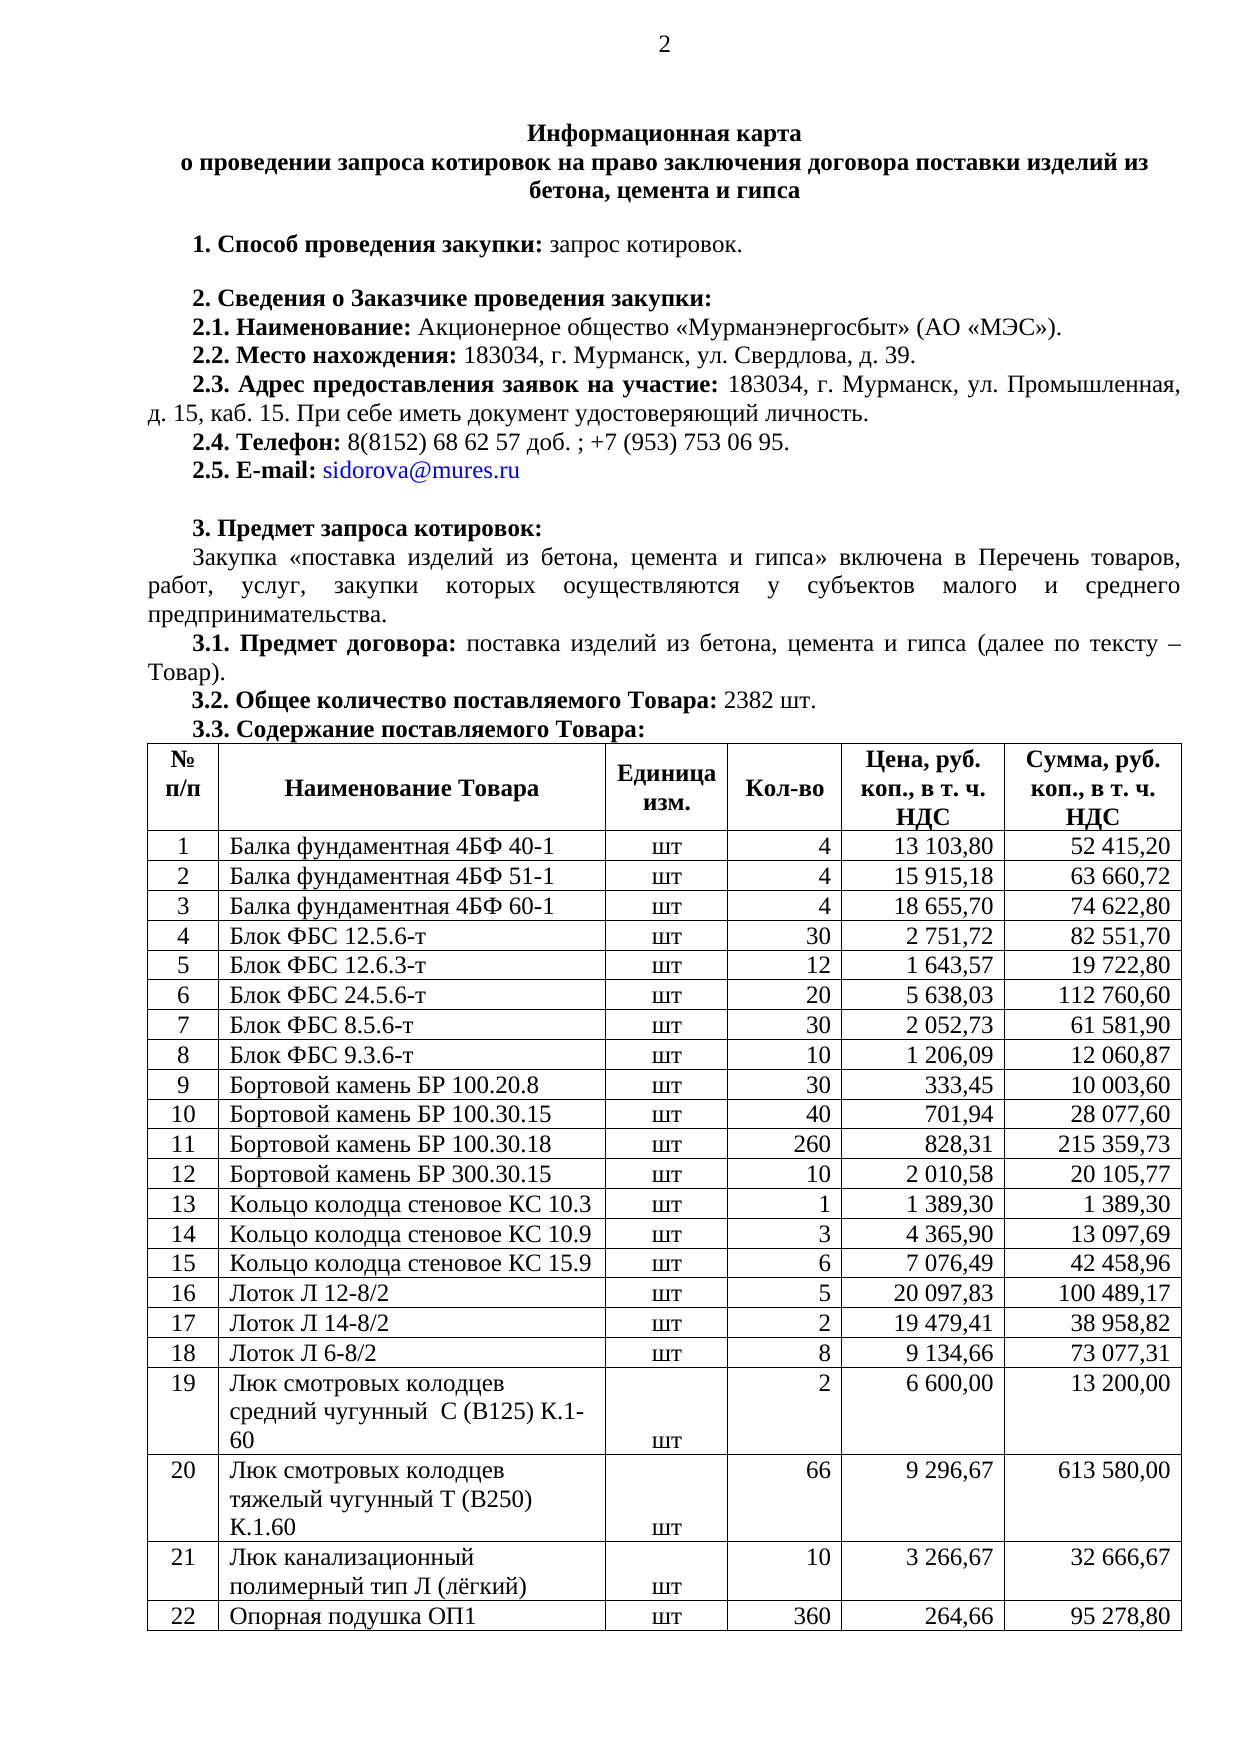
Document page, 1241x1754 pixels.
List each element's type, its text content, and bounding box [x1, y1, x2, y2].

table_cell шт [606, 1219, 727, 1247]
table_cell 8 [148, 1040, 218, 1069]
table_cell 3 [728, 1219, 841, 1247]
table_cell 10 003,60 [1005, 1070, 1181, 1098]
table_cell шт [606, 1159, 727, 1188]
text 2.2. Место нахождения: 183034, г. Мурманск, ул. Свердлова, д. 39. [148, 341, 1181, 369]
table_cell шт [606, 1040, 727, 1069]
table_cell 6 [148, 980, 218, 1009]
table_cell Кольцо колодца стеновое КС 10.3 [219, 1189, 605, 1218]
table_cell 100 489,17 [1005, 1278, 1181, 1307]
table_cell 42 458,96 [1005, 1249, 1181, 1277]
table_header № п/п [148, 744, 218, 830]
table_cell 20 [728, 980, 841, 1009]
table_cell 1 206,09 [842, 1040, 1004, 1069]
table_cell 10 [728, 1542, 841, 1600]
table_cell 17 [148, 1308, 218, 1337]
table_cell 9 [148, 1070, 218, 1098]
table_cell 30 [728, 1010, 841, 1039]
table_cell шт [606, 1278, 727, 1307]
table_cell 30 [728, 921, 841, 949]
text Закупка «поставка изделий из бетона, цемента и гипса» включена в Перечень товаров, работ, услуг, закупки которых осуществляются у субъектов малого и среднего предпринимательства. [148, 542, 1181, 628]
table_cell 260 [728, 1129, 841, 1158]
table_cell 9 296,67 [842, 1455, 1004, 1541]
table_cell 7 076,49 [842, 1249, 1004, 1277]
table_cell Бортовой камень БР 100.30.15 [219, 1100, 605, 1128]
table_cell 30 [728, 1070, 841, 1098]
table_cell Бортовой камень БР 100.20.8 [219, 1070, 605, 1098]
table_cell Кольцо колодца стеновое КС 10.9 [219, 1219, 605, 1247]
table_cell шт [606, 1542, 727, 1600]
table_cell 1 [728, 1189, 841, 1218]
table_header Цена, руб. коп., в т. ч. НДС [842, 744, 1004, 830]
text 2.5. Е-mail: sidorova@mures.ru [148, 456, 1181, 484]
table_cell Блок ФБС 12.5.6-т [219, 921, 605, 949]
subtitle 1. Способ проведения закупки: запрос котировок. [148, 229, 1181, 258]
table_cell шт [606, 921, 727, 949]
text 2.1. Наименование: Акционерное общество «Мурманэнергосбыт» (АО «МЭС»). [148, 312, 1181, 341]
table_cell Люк смотровых колодцев средний чугунный С (В125) К.1-60 [219, 1368, 605, 1454]
table_cell шт [606, 1338, 727, 1367]
table_cell 95 278,80 [1005, 1601, 1181, 1629]
table_cell 4 365,90 [842, 1219, 1004, 1247]
table_cell 360 [728, 1601, 841, 1629]
table_cell 21 [148, 1542, 218, 1600]
table_cell 10 [728, 1040, 841, 1069]
table_cell 38 958,82 [1005, 1308, 1181, 1337]
table_cell 2 751,72 [842, 921, 1004, 949]
table_cell 19 479,41 [842, 1308, 1004, 1337]
table_cell 19 [148, 1368, 218, 1454]
table_cell 18 655,70 [842, 891, 1004, 920]
table_cell 9 134,66 [842, 1338, 1004, 1367]
table_header Кол-во [728, 744, 841, 830]
table_cell 52 415,20 [1005, 831, 1181, 860]
table_cell 74 622,80 [1005, 891, 1181, 920]
table_cell Лоток Л 6-8/2 [219, 1338, 605, 1367]
table_cell Блок ФБС 8.5.6-т [219, 1010, 605, 1039]
table_cell шт [606, 1455, 727, 1541]
table_cell 2 [728, 1308, 841, 1337]
table_cell 19 722,80 [1005, 951, 1181, 979]
table_cell 13 097,69 [1005, 1219, 1181, 1247]
text 2.4. Телефон: 8(8152) 68 62 57 доб. ; +7 (953) 753 06 95. [148, 427, 1181, 456]
table_cell 15 915,18 [842, 861, 1004, 890]
table_cell 828,31 [842, 1129, 1004, 1158]
table_cell шт [606, 951, 727, 979]
table_cell 2 010,58 [842, 1159, 1004, 1188]
text 3.3. Содержание поставляемого Товара: [148, 714, 1181, 743]
subtitle 3. Предмет запроса котировок: [148, 513, 1181, 542]
table_cell шт [606, 1601, 727, 1629]
table_cell 61 581,90 [1005, 1010, 1181, 1039]
table_cell 4 [728, 861, 841, 890]
table_cell 18 [148, 1338, 218, 1367]
table_cell 13 103,80 [842, 831, 1004, 860]
table_cell шт [606, 1308, 727, 1337]
table_cell 2 052,73 [842, 1010, 1004, 1039]
table_cell шт [606, 831, 727, 860]
table_cell шт [606, 1368, 727, 1454]
table_cell Бортовой камень БР 300.30.15 [219, 1159, 605, 1188]
table_cell 20 [148, 1455, 218, 1541]
table_cell Блок ФБС 24.5.6-т [219, 980, 605, 1009]
table_cell 73 077,31 [1005, 1338, 1181, 1367]
table_cell 40 [728, 1100, 841, 1128]
table_cell 13 200,00 [1005, 1368, 1181, 1454]
subtitle 2. Сведения о Заказчике проведения закупки: [148, 283, 1181, 312]
table_cell 63 660,72 [1005, 861, 1181, 890]
table_cell Балка фундаментная 4БФ 51-1 [219, 861, 605, 890]
table_cell 5 638,03 [842, 980, 1004, 1009]
table_cell 613 580,00 [1005, 1455, 1181, 1541]
table_cell шт [606, 861, 727, 890]
table_cell 7 [148, 1010, 218, 1039]
table_cell 2 [148, 861, 218, 890]
table_cell 12 [728, 951, 841, 979]
table_cell 4 [728, 891, 841, 920]
table_cell 13 [148, 1189, 218, 1218]
table_cell шт [606, 980, 727, 1009]
table_cell 11 [148, 1129, 218, 1158]
table_cell 16 [148, 1278, 218, 1307]
table_cell 32 666,67 [1005, 1542, 1181, 1600]
table_cell 1 643,57 [842, 951, 1004, 979]
table_cell 5 [728, 1278, 841, 1307]
table_cell 6 [728, 1249, 841, 1277]
table_cell Кольцо колодца стеновое КС 15.9 [219, 1249, 605, 1277]
table_cell 12 [148, 1159, 218, 1188]
table_cell 28 077,60 [1005, 1100, 1181, 1128]
table_cell 1 389,30 [842, 1189, 1004, 1218]
table_cell Люк канализационный полимерный тип Л (лёгкий) [219, 1542, 605, 1600]
text 3.2. Общее количество поставляемого Товара: 2382 шт. [148, 686, 1181, 714]
table_cell 3 266,67 [842, 1542, 1004, 1600]
table_cell Лоток Л 14-8/2 [219, 1308, 605, 1337]
table_cell 333,45 [842, 1070, 1004, 1098]
table_cell 20 097,83 [842, 1278, 1004, 1307]
table_cell шт [606, 1070, 727, 1098]
table_cell 701,94 [842, 1100, 1004, 1128]
table_cell Балка фундаментная 4БФ 60-1 [219, 891, 605, 920]
text о проведении запроса котировок на право заключения договора поставки изделий из бетона, цемента и гипса [148, 147, 1181, 204]
table_header Наименование Товара [219, 744, 605, 830]
table_header Сумма, руб. коп., в т. ч. НДС [1005, 744, 1181, 830]
table_header Единица изм. [606, 744, 727, 830]
table_cell 82 551,70 [1005, 921, 1181, 949]
table_cell 10 [728, 1159, 841, 1188]
table_cell 5 [148, 951, 218, 979]
table_cell Блок ФБС 12.6.3-т [219, 951, 605, 979]
table_cell 4 [148, 921, 218, 949]
table_cell Блок ФБС 9.3.6-т [219, 1040, 605, 1069]
table_cell 1 389,30 [1005, 1189, 1181, 1218]
table_cell Бортовой камень БР 100.30.18 [219, 1129, 605, 1158]
table_cell шт [606, 1100, 727, 1128]
table_cell 264,66 [842, 1601, 1004, 1629]
table_cell 14 [148, 1219, 218, 1247]
table_cell Балка фундаментная 4БФ 40-1 [219, 831, 605, 860]
table_cell Лоток Л 12-8/2 [219, 1278, 605, 1307]
table_cell Люк смотровых колодцев тяжелый чугунный Т (В250) К.1.60 [219, 1455, 605, 1541]
table_cell Опорная подушка ОП1 [219, 1601, 605, 1629]
table_cell 20 105,77 [1005, 1159, 1181, 1188]
text Информационная карта [148, 118, 1181, 147]
table_cell шт [606, 891, 727, 920]
table_cell 15 [148, 1249, 218, 1277]
table_cell 22 [148, 1601, 218, 1629]
table_cell шт [606, 1129, 727, 1158]
table_cell шт [606, 1010, 727, 1039]
table_cell 4 [728, 831, 841, 860]
table_cell 66 [728, 1455, 841, 1541]
table_cell 2 [728, 1368, 841, 1454]
table_cell шт [606, 1249, 727, 1277]
table_cell 112 760,60 [1005, 980, 1181, 1009]
table_cell 6 600,00 [842, 1368, 1004, 1454]
text 2.3. Адрес предоставления заявок на участие: 183034, г. Мурманск, ул. Промышленная, д. 15, каб. 15. При себе иметь документ удостоверяющий личность. [148, 369, 1181, 427]
table_cell шт [606, 1189, 727, 1218]
table_cell 1 [148, 831, 218, 860]
table_cell 10 [148, 1100, 218, 1128]
table_cell 3 [148, 891, 218, 920]
text 3.1. Предмет договора: поставка изделий из бетона, цемента и гипса (далее по тексту – Товар). [148, 628, 1181, 686]
table_cell 8 [728, 1338, 841, 1367]
table_cell 12 060,87 [1005, 1040, 1181, 1069]
table_cell 215 359,73 [1005, 1129, 1181, 1158]
